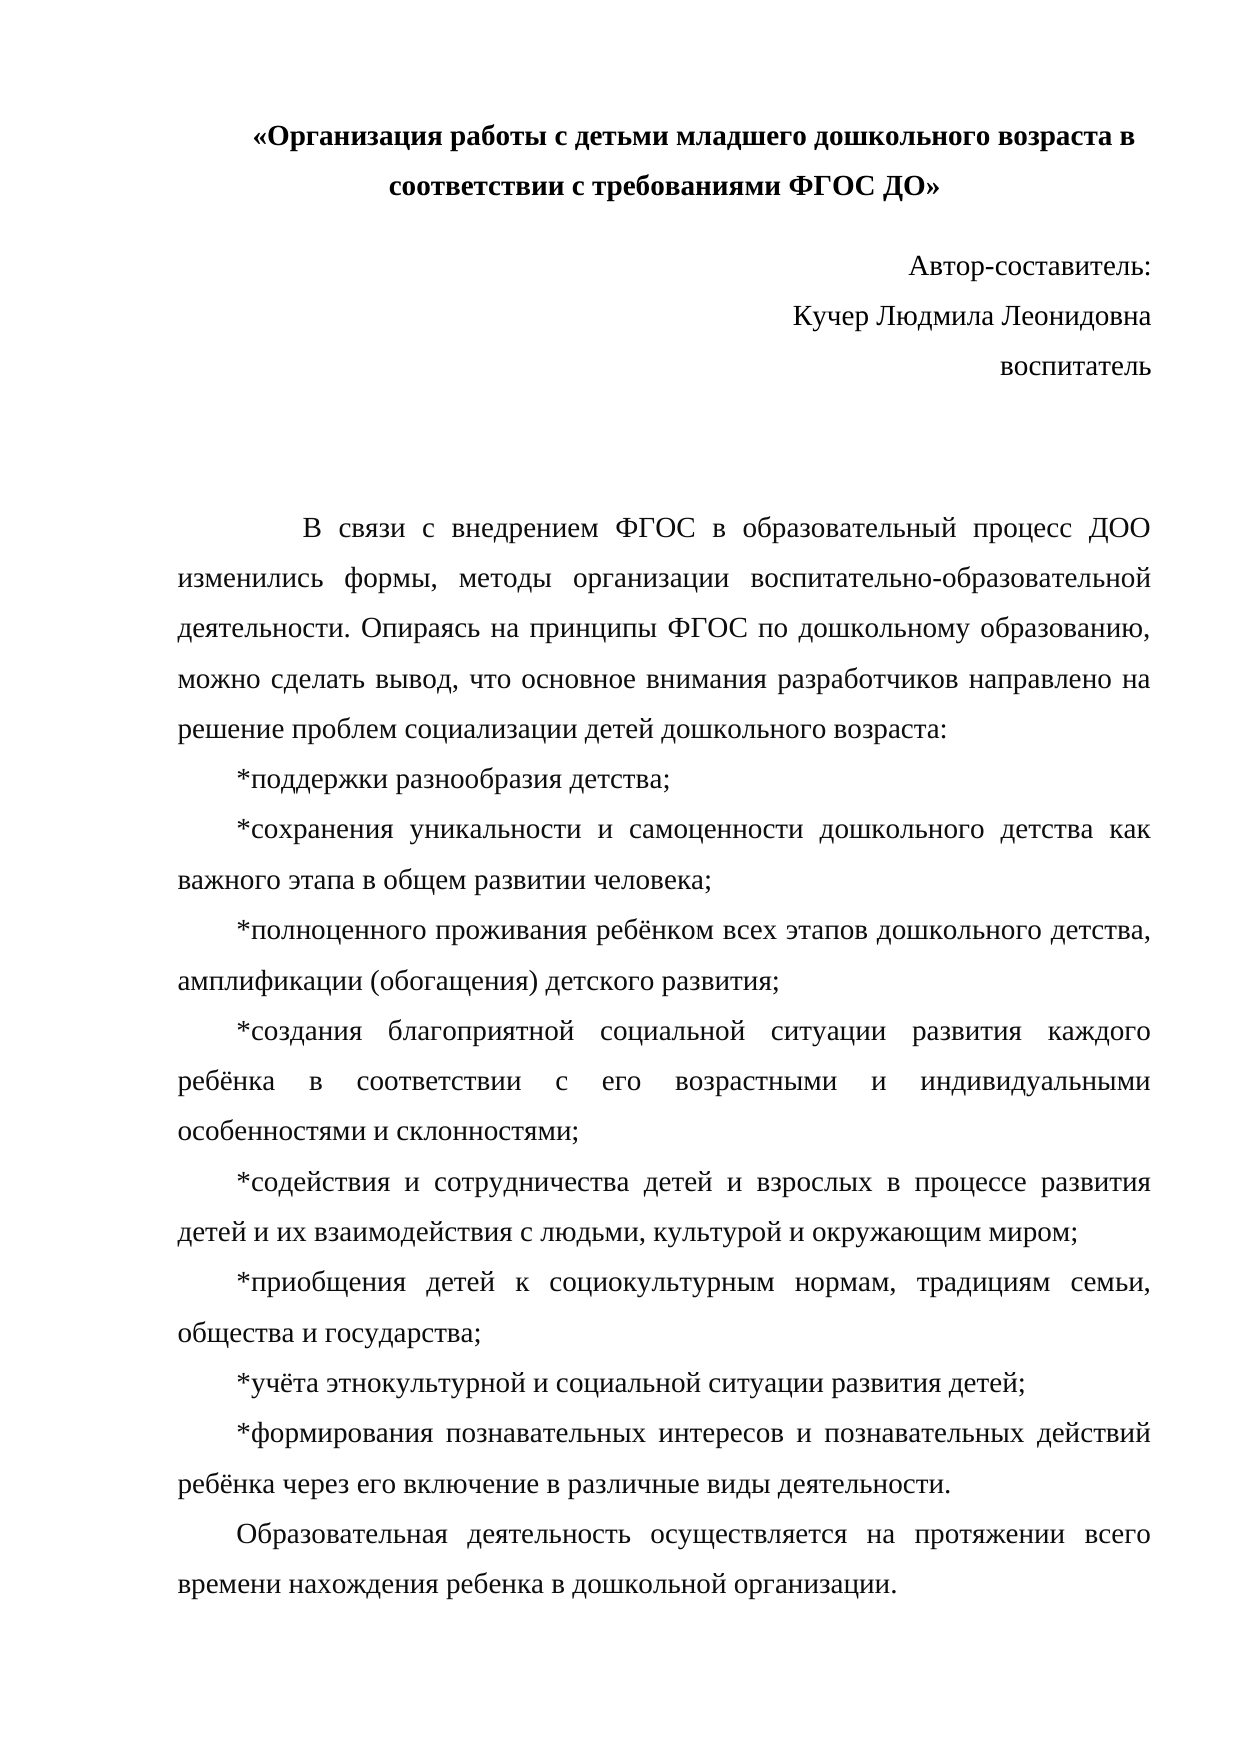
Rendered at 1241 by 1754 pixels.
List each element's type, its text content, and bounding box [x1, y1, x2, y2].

text *сохранения уникальности и самоценности дошкольного детства как важного этапа в общем развитии человека; [177, 812, 1152, 896]
text Автор-составитель: [230, 248, 1152, 281]
text В связи с внедрением ФГОС в образовательный процесс ДОО изменились формы, методы организации воспитательно-образовательной деятельности. Опираясь на принципы ФГОС по дошкольному образованию, можно сделать вывод, что основное внимания разработчиков направлено на решение проблем социализации детей дошкольного возраста: [177, 510, 1152, 744]
text *полноценного проживания ребёнком всех этапов дошкольного детства, амплификации (обогащения) детского развития; [177, 912, 1152, 996]
text Образовательная деятельность осуществляется на протяжении всего времени нахождения ребенка в дошкольной организации. [177, 1516, 1152, 1600]
text Кучер Людмила Леонидовна [230, 298, 1152, 332]
text *создания благоприятной социальной ситуации развития каждого ребёнка в соответствии с его возрастными и индивидуальными особенностями и склонностями; [177, 1013, 1152, 1147]
text *приобщения детей к социокультурным нормам, традициям семьи, общества и государства; [177, 1264, 1152, 1348]
text *формирования познавательных интересов и познавательных действий ребёнка через его включение в различные виды деятельности. [177, 1415, 1152, 1499]
text *содействия и сотрудничества детей и взрослых в процессе развития детей и их взаимодействия с людьми, культурой и окружающим миром; [177, 1164, 1152, 1248]
text *учёта этнокультурной и социальной ситуации развития детей; [177, 1365, 1152, 1399]
text воспитатель [231, 348, 1152, 382]
text *поддержки разнообразия детства; [177, 761, 1152, 795]
text «Организация работы с детьми младшего дошкольного возраста в соответствии с требованиями ФГОС ДО» [177, 118, 1152, 202]
